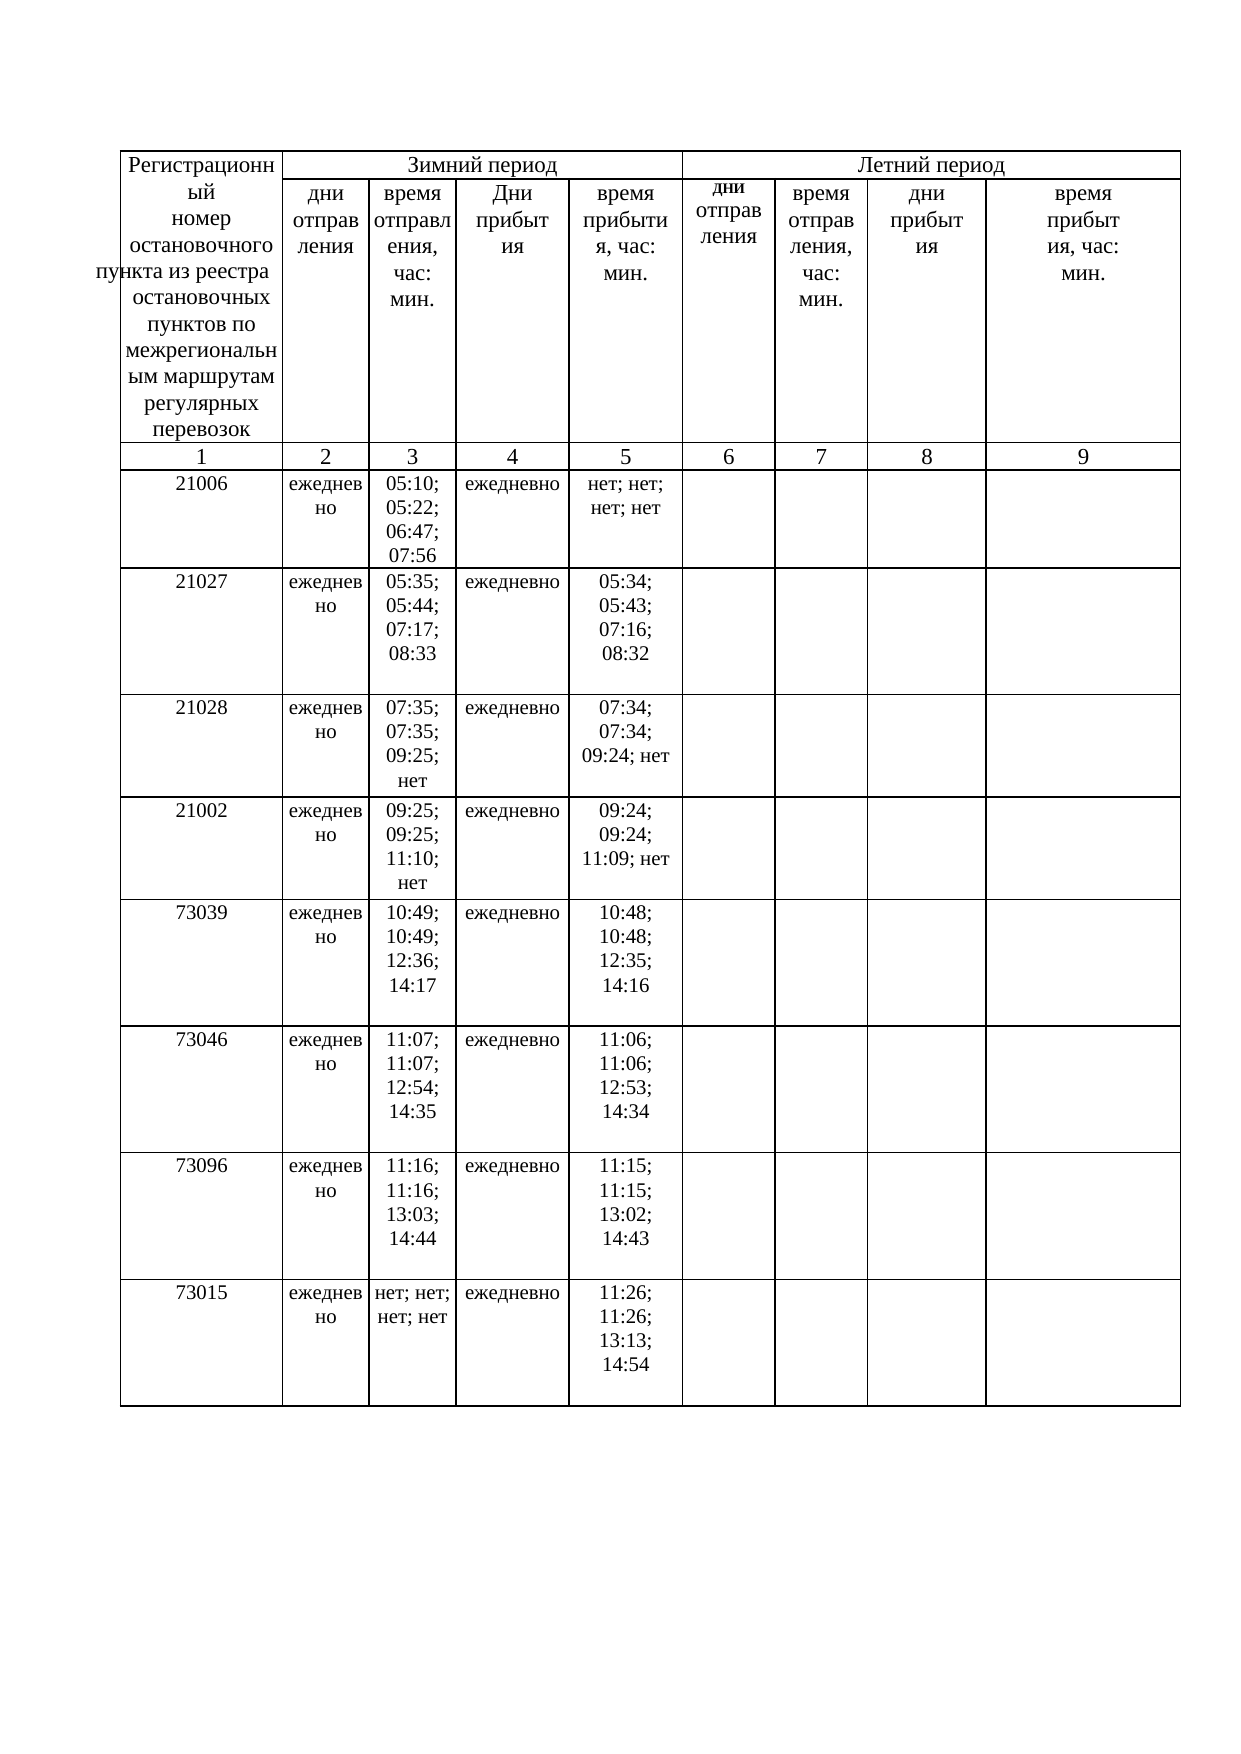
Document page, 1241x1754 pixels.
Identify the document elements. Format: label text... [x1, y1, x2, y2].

table_cell [776, 1027, 867, 1152]
table_cell 73039 [121, 900, 282, 1025]
table_cell [987, 471, 1180, 567]
table_cell 10:49; 10:49; 12:36; 14:17 [370, 900, 455, 1025]
table_cell [868, 1153, 985, 1278]
table_cell 4 [457, 443, 568, 469]
table_cell ежедневно [457, 1280, 568, 1405]
table_cell 05:10; 05:22; 06:47; 07:56 [370, 471, 455, 567]
table_cell ежедневно [283, 695, 368, 796]
table_cell 21027 [121, 569, 282, 694]
table_cell ежедневно [457, 471, 568, 567]
table_cell 21002 [121, 798, 282, 899]
table_cell [987, 569, 1180, 694]
table_cell время отправ ления, час: мин. [776, 180, 867, 441]
table_cell [868, 695, 985, 796]
table_cell дни отправ ления [283, 180, 368, 441]
table_cell ежедневно [283, 569, 368, 694]
table_cell 8 [868, 443, 985, 469]
table_cell 1 [121, 443, 282, 469]
table_cell 11:26; 11:26; 13:13; 14:54 [570, 1280, 682, 1405]
table_cell [776, 695, 867, 796]
table_cell ежедневно [457, 798, 568, 899]
table_cell 07:35; 07:35; 09:25; нет [370, 695, 455, 796]
table_cell ежедневно [283, 1153, 368, 1278]
table_cell [987, 900, 1180, 1025]
table_cell [776, 471, 867, 567]
table_cell Дни прибыт ия [457, 180, 568, 441]
table_cell [683, 569, 774, 694]
table_cell [868, 1027, 985, 1152]
table_cell [987, 798, 1180, 899]
table_cell [868, 1280, 985, 1405]
table_cell [683, 798, 774, 899]
table_cell 21028 [121, 695, 282, 796]
table_cell [683, 695, 774, 796]
table_cell [987, 1280, 1180, 1405]
table_cell 73046 [121, 1027, 282, 1152]
table_cell 9 [987, 443, 1180, 469]
table_cell ежедневно [283, 1027, 368, 1152]
table_cell ежедневно [283, 1280, 368, 1405]
table_cell [683, 1027, 774, 1152]
table_cell [987, 1027, 1180, 1152]
table_cell [868, 900, 985, 1025]
table_cell 11:15; 11:15; 13:02; 14:43 [570, 1153, 682, 1278]
table_cell 10:48; 10:48; 12:35; 14:16 [570, 900, 682, 1025]
table_cell 09:24; 09:24; 11:09; нет [570, 798, 682, 899]
table_cell [776, 569, 867, 694]
table_cell 05:34; 05:43; 07:16; 08:32 [570, 569, 682, 694]
table_cell ежедневно [457, 695, 568, 796]
table_cell ДНИ отправ ления [683, 180, 774, 441]
table_cell [987, 695, 1180, 796]
table_cell 5 [570, 443, 682, 469]
table_header Зимний период [283, 152, 682, 178]
table_cell [868, 471, 985, 567]
table_cell 73096 [121, 1153, 282, 1278]
table_cell 11:06; 11:06; 12:53; 14:34 [570, 1027, 682, 1152]
table_cell [683, 900, 774, 1025]
table_cell время прибыт ия, час: мин. [987, 180, 1180, 441]
table_header Летний период [683, 152, 1180, 178]
table_cell 6 [683, 443, 774, 469]
table_cell 09:25; 09:25; 11:10; нет [370, 798, 455, 899]
table_cell 73015 [121, 1280, 282, 1405]
table_cell [776, 1280, 867, 1405]
table_cell ежедневно [457, 1027, 568, 1152]
table_cell 21006 [121, 471, 282, 567]
table_cell [776, 798, 867, 899]
table_cell 3 [370, 443, 455, 469]
table_cell 7 [776, 443, 867, 469]
table_cell 11:16; 11:16; 13:03; 14:44 [370, 1153, 455, 1278]
table_cell ежедневно [283, 471, 368, 567]
table_cell [683, 1153, 774, 1278]
table_cell дни прибыт ия [868, 180, 985, 441]
table_cell 11:07; 11:07; 12:54; 14:35 [370, 1027, 455, 1152]
table_cell [868, 798, 985, 899]
table_cell [776, 1153, 867, 1278]
table_cell ежедневно [457, 569, 568, 694]
table_cell 05:35; 05:44; 07:17; 08:33 [370, 569, 455, 694]
table_cell нет; нет; нет; нет [370, 1280, 455, 1405]
table_cell [868, 569, 985, 694]
table_cell [683, 1280, 774, 1405]
table_cell ежедневно [457, 1153, 568, 1278]
table_cell 07:34; 07:34; 09:24; нет [570, 695, 682, 796]
table_header Регистрационный номер остановочного пункта из реестра остановочных пунктов по межрегиональным маршрутам регулярных перевозок [121, 152, 282, 441]
table_cell [987, 1153, 1180, 1278]
table_cell время прибыти я, час: мин. [570, 180, 682, 441]
table_cell 2 [283, 443, 368, 469]
table_cell [776, 900, 867, 1025]
table_cell ежедневно [283, 798, 368, 899]
table_cell время отправл ения, час: мин. [370, 180, 455, 441]
table_cell ежедневно [283, 900, 368, 1025]
table_cell [683, 471, 774, 567]
table_cell ежедневно [457, 900, 568, 1025]
table_cell нет; нет; нет; нет [570, 471, 682, 567]
